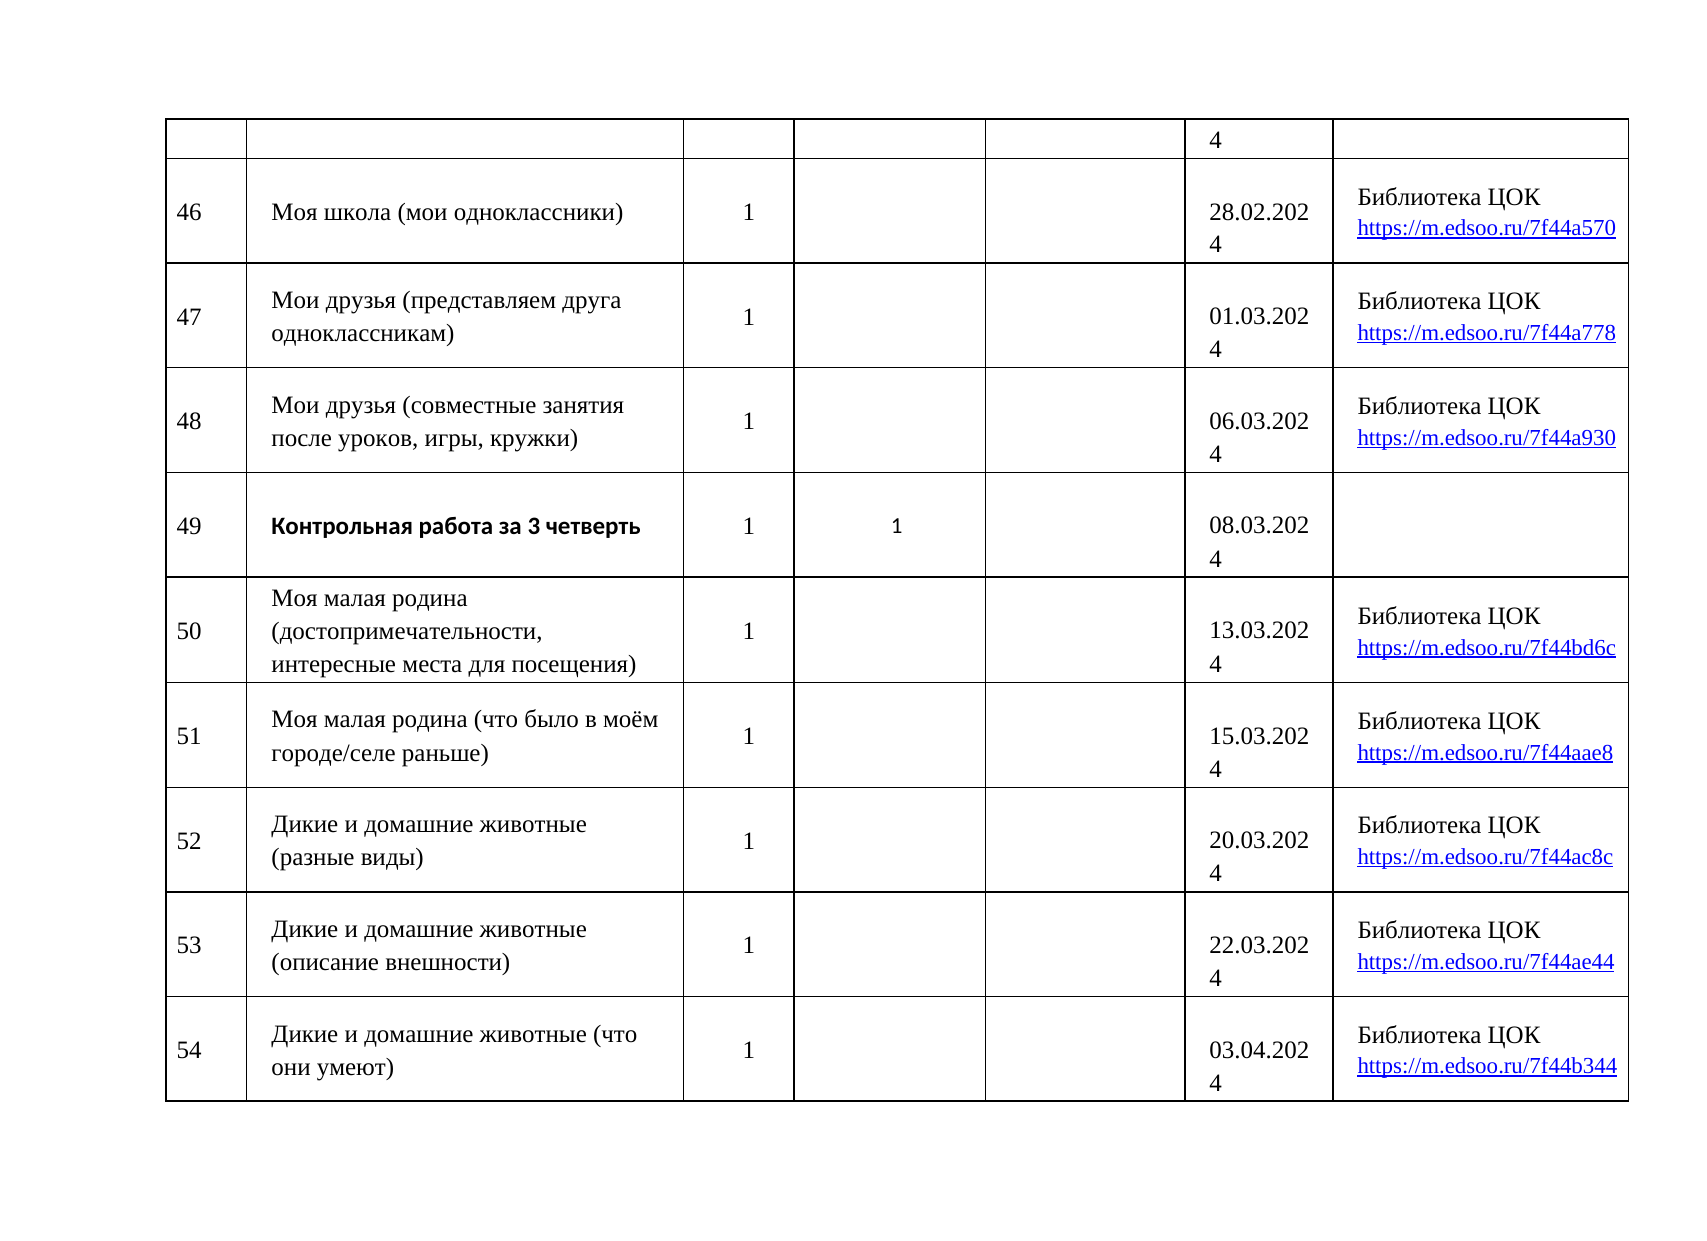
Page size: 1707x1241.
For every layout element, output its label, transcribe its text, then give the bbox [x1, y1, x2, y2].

table_cell 46 [167, 159, 246, 262]
table_cell Библиотека ЦОК https://m.edsoo.ru/7f44bd6c [1334, 578, 1628, 682]
table_cell 54 [167, 997, 246, 1100]
table_cell 48 [167, 368, 246, 472]
table_cell [986, 159, 1184, 262]
table_cell 50 [167, 578, 246, 682]
table_cell [986, 683, 1184, 786]
table_cell Библиотека ЦОК https://m.edsoo.ru/7f44ac8c [1334, 788, 1628, 891]
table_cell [1334, 120, 1628, 157]
table_cell [986, 893, 1184, 996]
table_cell 1 [684, 893, 793, 996]
table_cell [986, 997, 1184, 1100]
table_cell 47 [167, 264, 246, 367]
table_cell Моя школа (мои одноклассники) [247, 159, 683, 262]
table_cell Мои друзья (представляем друга одноклассникам) [247, 264, 683, 367]
table_cell 15.03.2024 [1186, 683, 1332, 786]
table_cell [795, 997, 985, 1100]
table_cell 53 [167, 893, 246, 996]
table_cell 1 [684, 578, 793, 682]
table_cell Контрольная работа за 3 четверть [247, 473, 683, 576]
table_cell Библиотека ЦОК https://m.edsoo.ru/7f44b344 [1334, 997, 1628, 1100]
table_cell Моя малая родина (что было в моём городе/селе раньше) [247, 683, 683, 786]
table_cell Библиотека ЦОК https://m.edsoo.ru/7f44a570 [1334, 159, 1628, 262]
table_cell [795, 159, 985, 262]
table_cell [986, 578, 1184, 682]
table_cell Дикие и домашние животные (что они умеют) [247, 997, 683, 1100]
table_cell 1 [795, 473, 985, 576]
table_cell [795, 893, 985, 996]
table_cell Библиотека ЦОК https://m.edsoo.ru/7f44ae44 [1334, 893, 1628, 996]
table_cell Мои друзья (совместные занятия после уроков, игры, кружки) [247, 368, 683, 472]
table_cell [986, 368, 1184, 472]
table_cell [795, 788, 985, 891]
table_cell [795, 578, 985, 682]
table_cell [986, 473, 1184, 576]
table_cell Библиотека ЦОК https://m.edsoo.ru/7f44a930 [1334, 368, 1628, 472]
table_cell Дикие и домашние животные (описание внешности) [247, 893, 683, 996]
table_cell 22.03.2024 [1186, 893, 1332, 996]
table_cell 1 [684, 264, 793, 367]
table_cell 03.04.2024 [1186, 997, 1332, 1100]
table_cell 08.03.2024 [1186, 473, 1332, 576]
table_cell 45 [167, 120, 246, 157]
table_cell Моя малая родина (достопримечательности, интересные места для посещения) [247, 578, 683, 682]
table_cell 1 [684, 683, 793, 786]
table_cell [795, 264, 985, 367]
table_cell Дикие и домашние животные (разные виды) [247, 788, 683, 891]
table_cell 1 [684, 473, 793, 576]
table_cell 49 [167, 473, 246, 576]
table_cell 1 [684, 997, 793, 1100]
table_cell [986, 264, 1184, 367]
table_cell 06.03.2024 [1186, 368, 1332, 472]
table_cell 1 [684, 788, 793, 891]
table_cell [795, 683, 985, 786]
table_cell 1 [684, 368, 793, 472]
table_cell 51 [167, 683, 246, 786]
table_cell [795, 368, 985, 472]
table_cell [986, 120, 1184, 157]
table_cell 13.03.2024 [1186, 578, 1332, 682]
table_cell [1334, 473, 1628, 576]
table_cell 01.03.2024 [1186, 264, 1332, 367]
table_cell Библиотека ЦОК https://m.edsoo.ru/7f44aae8 [1334, 683, 1628, 786]
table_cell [247, 120, 683, 157]
table_cell 1 [684, 159, 793, 262]
table_cell 21.02.2024 [1186, 120, 1332, 157]
table_cell 52 [167, 788, 246, 891]
table_cell [986, 788, 1184, 891]
table_cell 28.02.2024 [1186, 159, 1332, 262]
table_cell [795, 120, 985, 157]
table_cell 20.03.2024 [1186, 788, 1332, 891]
table_cell 1 [684, 120, 793, 157]
table_cell Библиотека ЦОК https://m.edsoo.ru/7f44a778 [1334, 264, 1628, 367]
